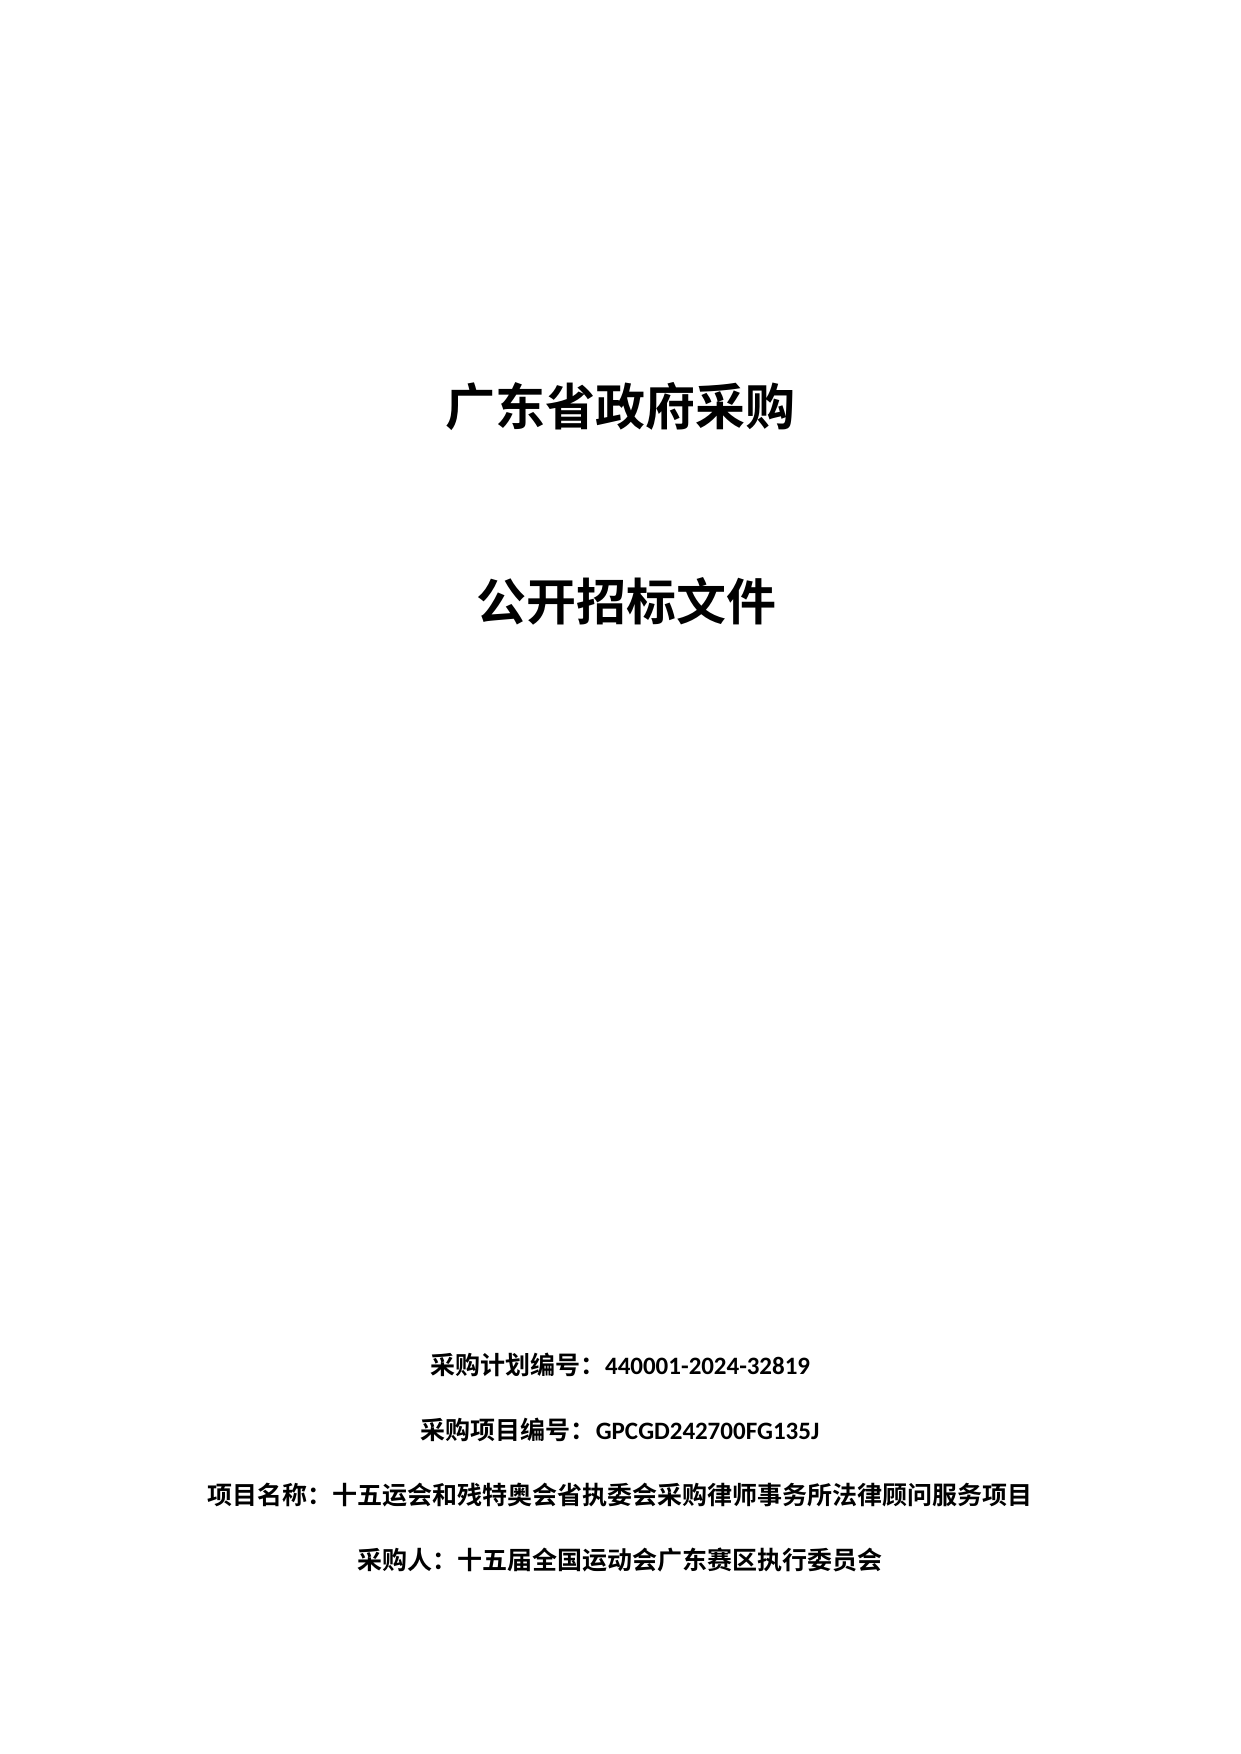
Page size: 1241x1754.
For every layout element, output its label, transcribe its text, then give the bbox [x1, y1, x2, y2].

text 项目名称：十五运会和残特奥会省执委会采购律师事务所法律顾问服务项目 [187, 1462, 1053, 1527]
text 广东省政府采购 [187, 357, 1053, 454]
text 采购人：十五届全国运动会广东赛区执行委员会 [187, 1527, 1053, 1592]
text 采购项目编号：GPCGD242700FG135J [187, 1397, 1053, 1462]
text 采购计划编号：440001-2024-32819 [187, 1332, 1053, 1397]
text 公开招标文件 [187, 552, 1053, 1332]
